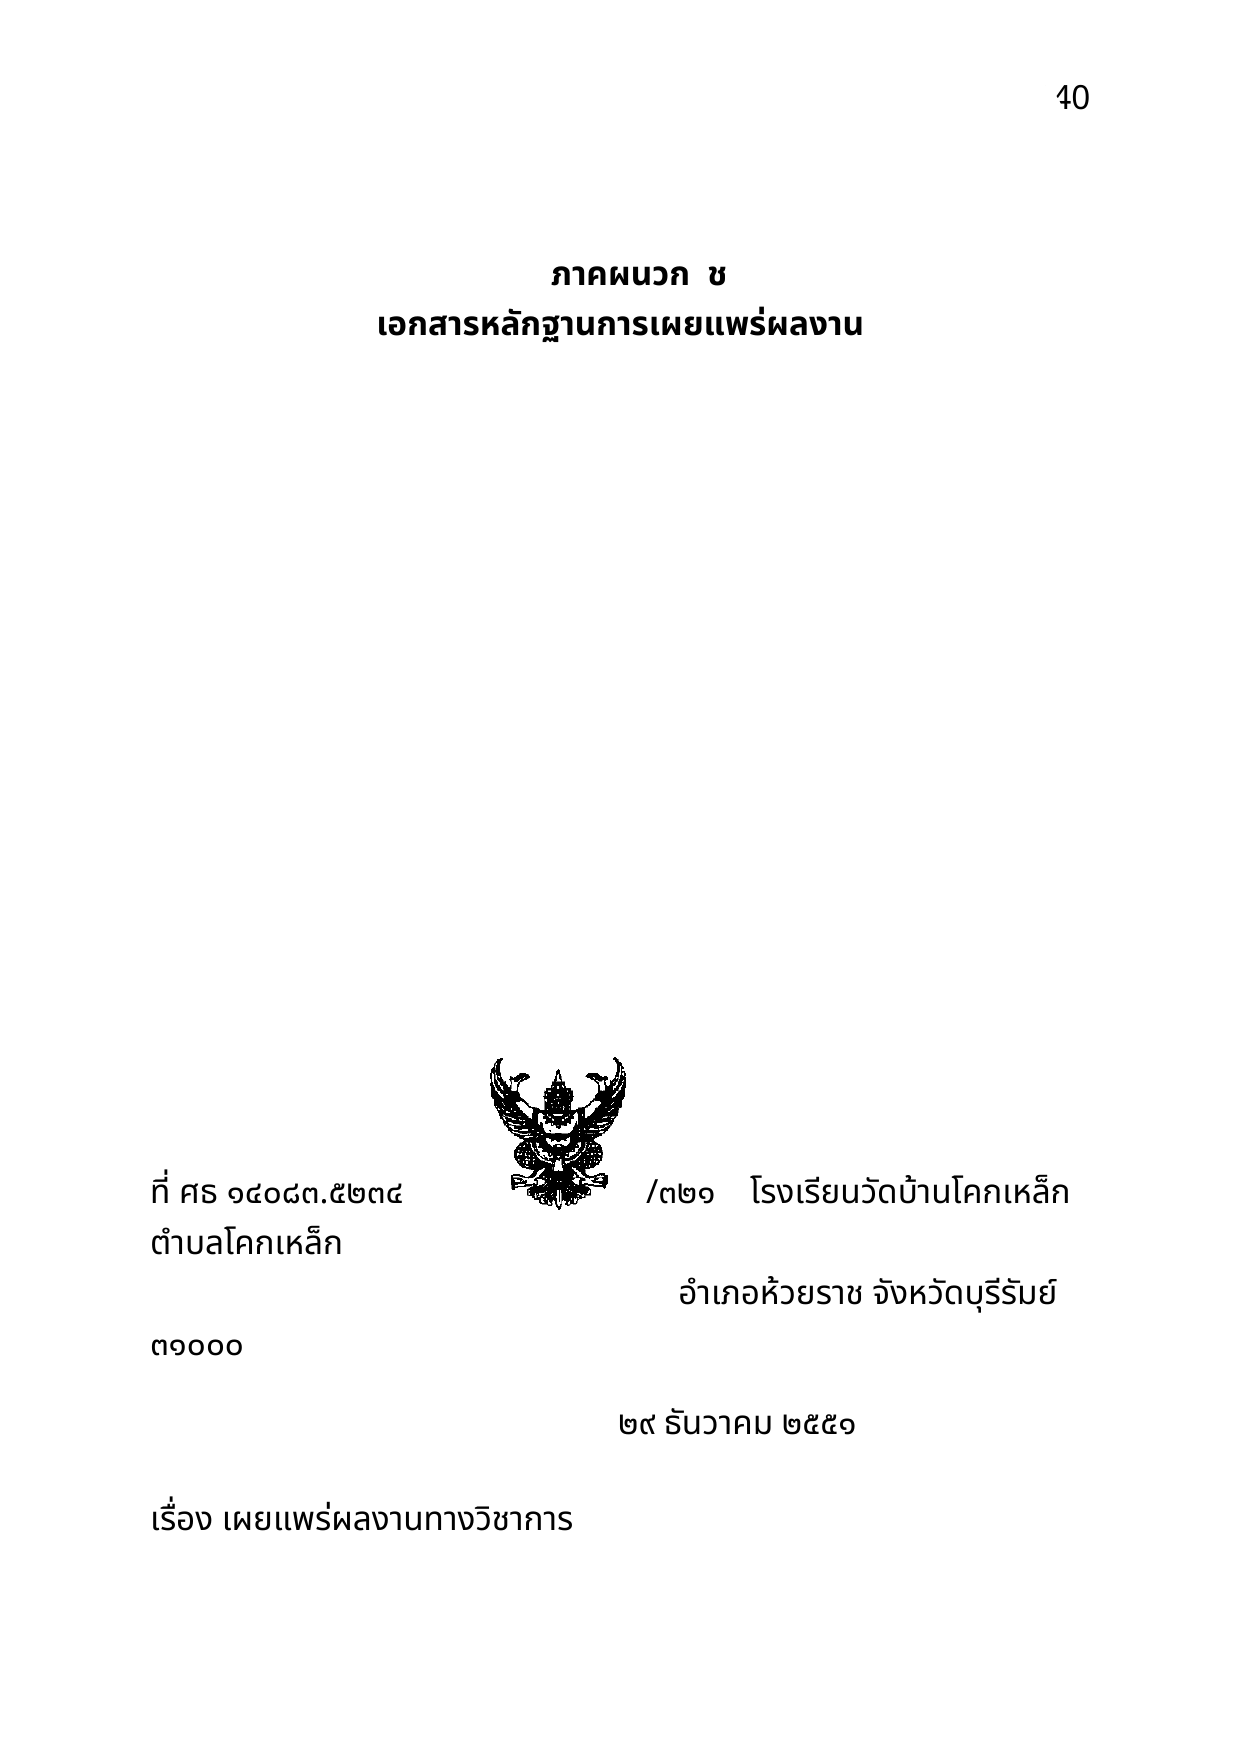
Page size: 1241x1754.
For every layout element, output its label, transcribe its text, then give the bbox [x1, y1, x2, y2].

text เรื่อง เผยแพร่ผลงานทางวิชาการ [150, 1494, 1090, 1545]
text ๒๙ ธันวาคม ๒๕๕๑ [150, 1399, 1090, 1449]
text เอกสารหลักฐานการเผยแพร่ผลงาน [150, 300, 997, 351]
text ที่ ศธ ๑๔๐๘๓.๕๒๓๔ /๓๒๑ โรงเรียนวัดบ้านโคกเหล็ก ตำบลโคกเหล็ก [150, 1168, 1100, 1269]
picture [487, 1055, 627, 1208]
text อำเภอห้วยราช จังหวัดบุรีรัมย์ ๓๑๐๐๐ [150, 1269, 1090, 1370]
title ภาคผนวก ช [187, 250, 971, 300]
